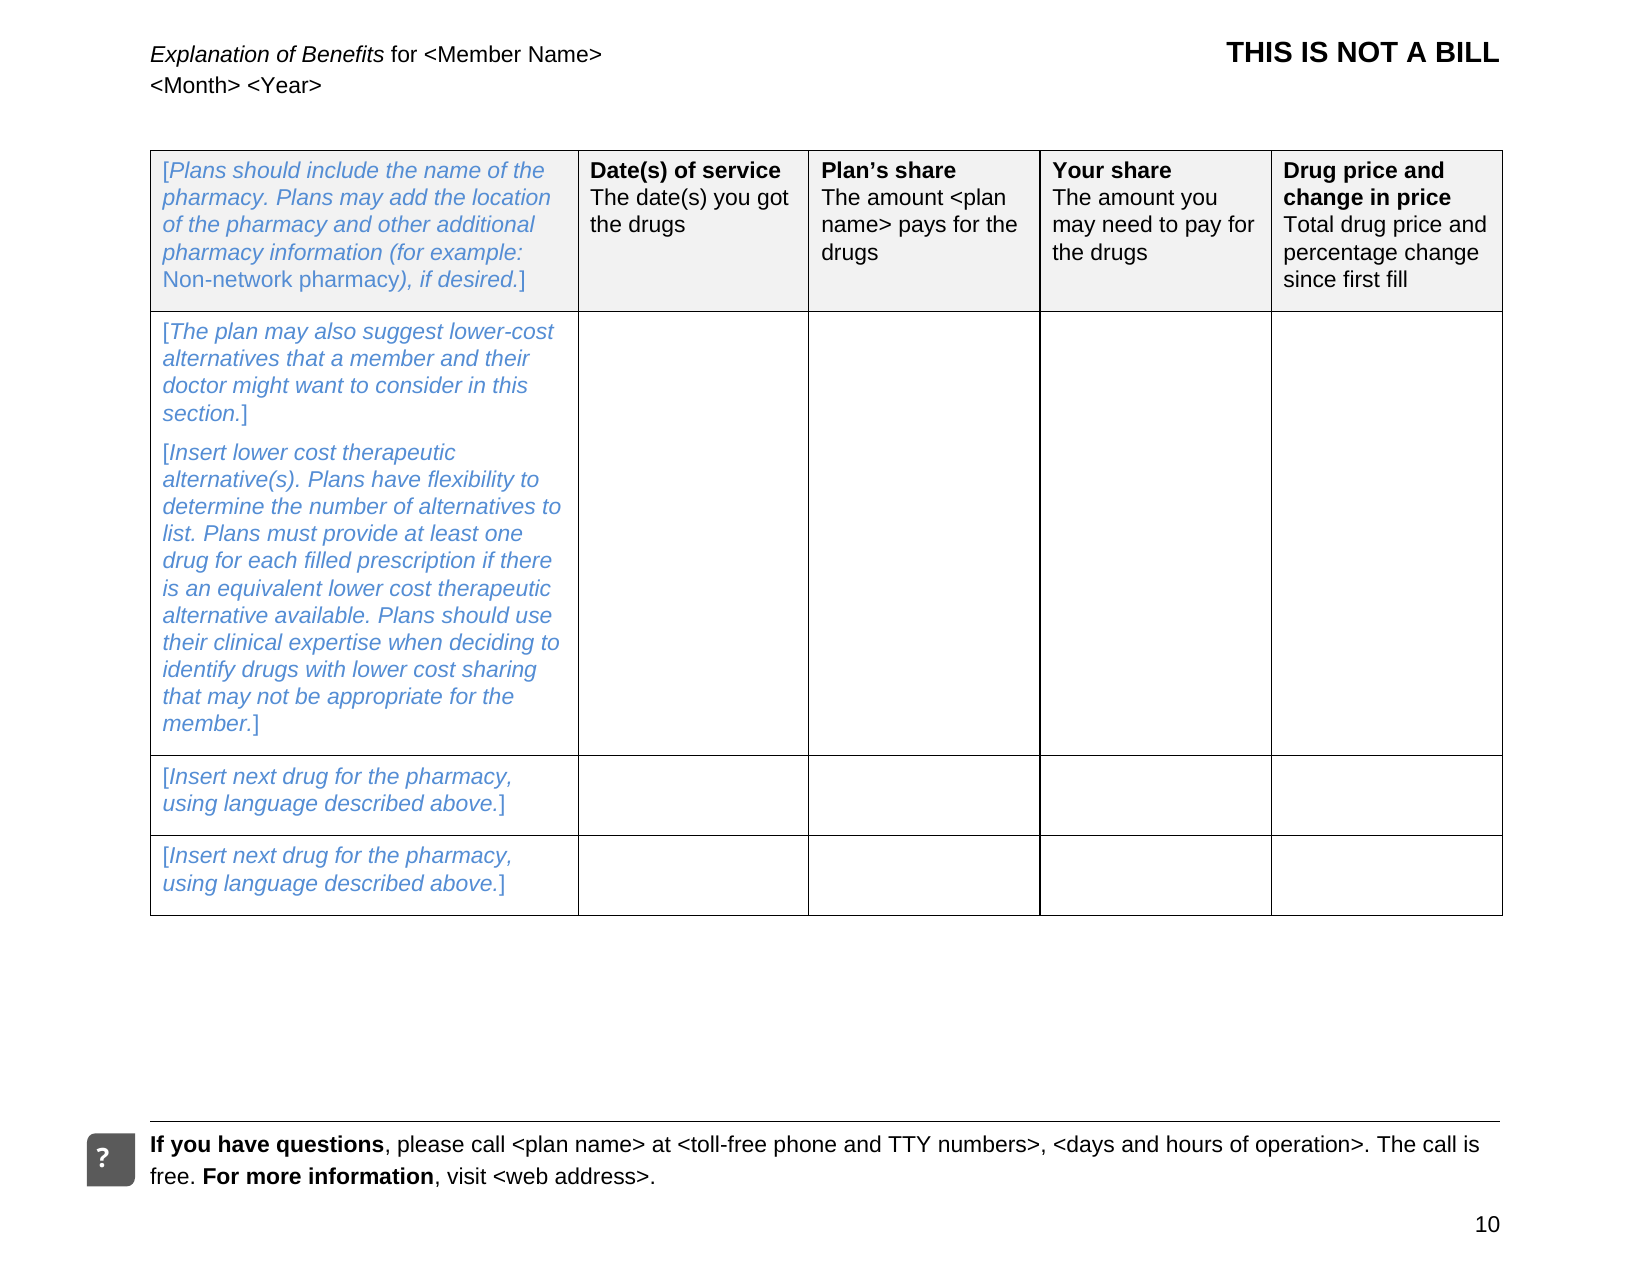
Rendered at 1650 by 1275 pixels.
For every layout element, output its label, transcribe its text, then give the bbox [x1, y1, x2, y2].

table_cell [579, 312, 808, 755]
table_cell [Insert next drug for the pharmacy, using language described above.] [151, 836, 578, 915]
table_cell [1272, 312, 1502, 755]
table_cell [1272, 756, 1502, 835]
table_header Plan’s share The amount <plan name> pays for the drugs [809, 151, 1039, 311]
table_cell [Insert next drug for the pharmacy, using language described above.] [151, 756, 578, 835]
table_header Drug price and change in price Total drug price and percentage change since first fill [1272, 151, 1502, 311]
table_cell [809, 836, 1039, 915]
table_cell [1041, 312, 1271, 755]
table_header [Plans should include the name of the pharmacy. Plans may add the location of the pharmacy and other additional pharmacy information (for example: Non-network pharmacy), if desired.] [151, 151, 578, 311]
table_cell [1041, 836, 1271, 915]
table_cell [1272, 836, 1502, 915]
table_cell [579, 756, 808, 835]
table_cell [The plan may also suggest lower-cost alternatives that a member and their doctor might want to consider in this section.] [Insert lower cost therapeutic alternative(s). Plans have flexibility to determine the number of alternatives to list. Plans must provide at least one drug for each filled prescription if there is an equivalent lower cost therapeutic alternative available. Plans should use their clinical expertise when deciding to identify drugs with lower cost sharing that may not be appropriate for the member.] [151, 312, 578, 755]
table_header Date(s) of service The date(s) you got the drugs [579, 151, 808, 311]
table_cell [809, 312, 1039, 755]
table_header Your share The amount you may need to pay for the drugs [1041, 151, 1271, 311]
table_cell [809, 756, 1039, 835]
table_cell [1041, 756, 1271, 835]
table_cell [579, 836, 808, 915]
